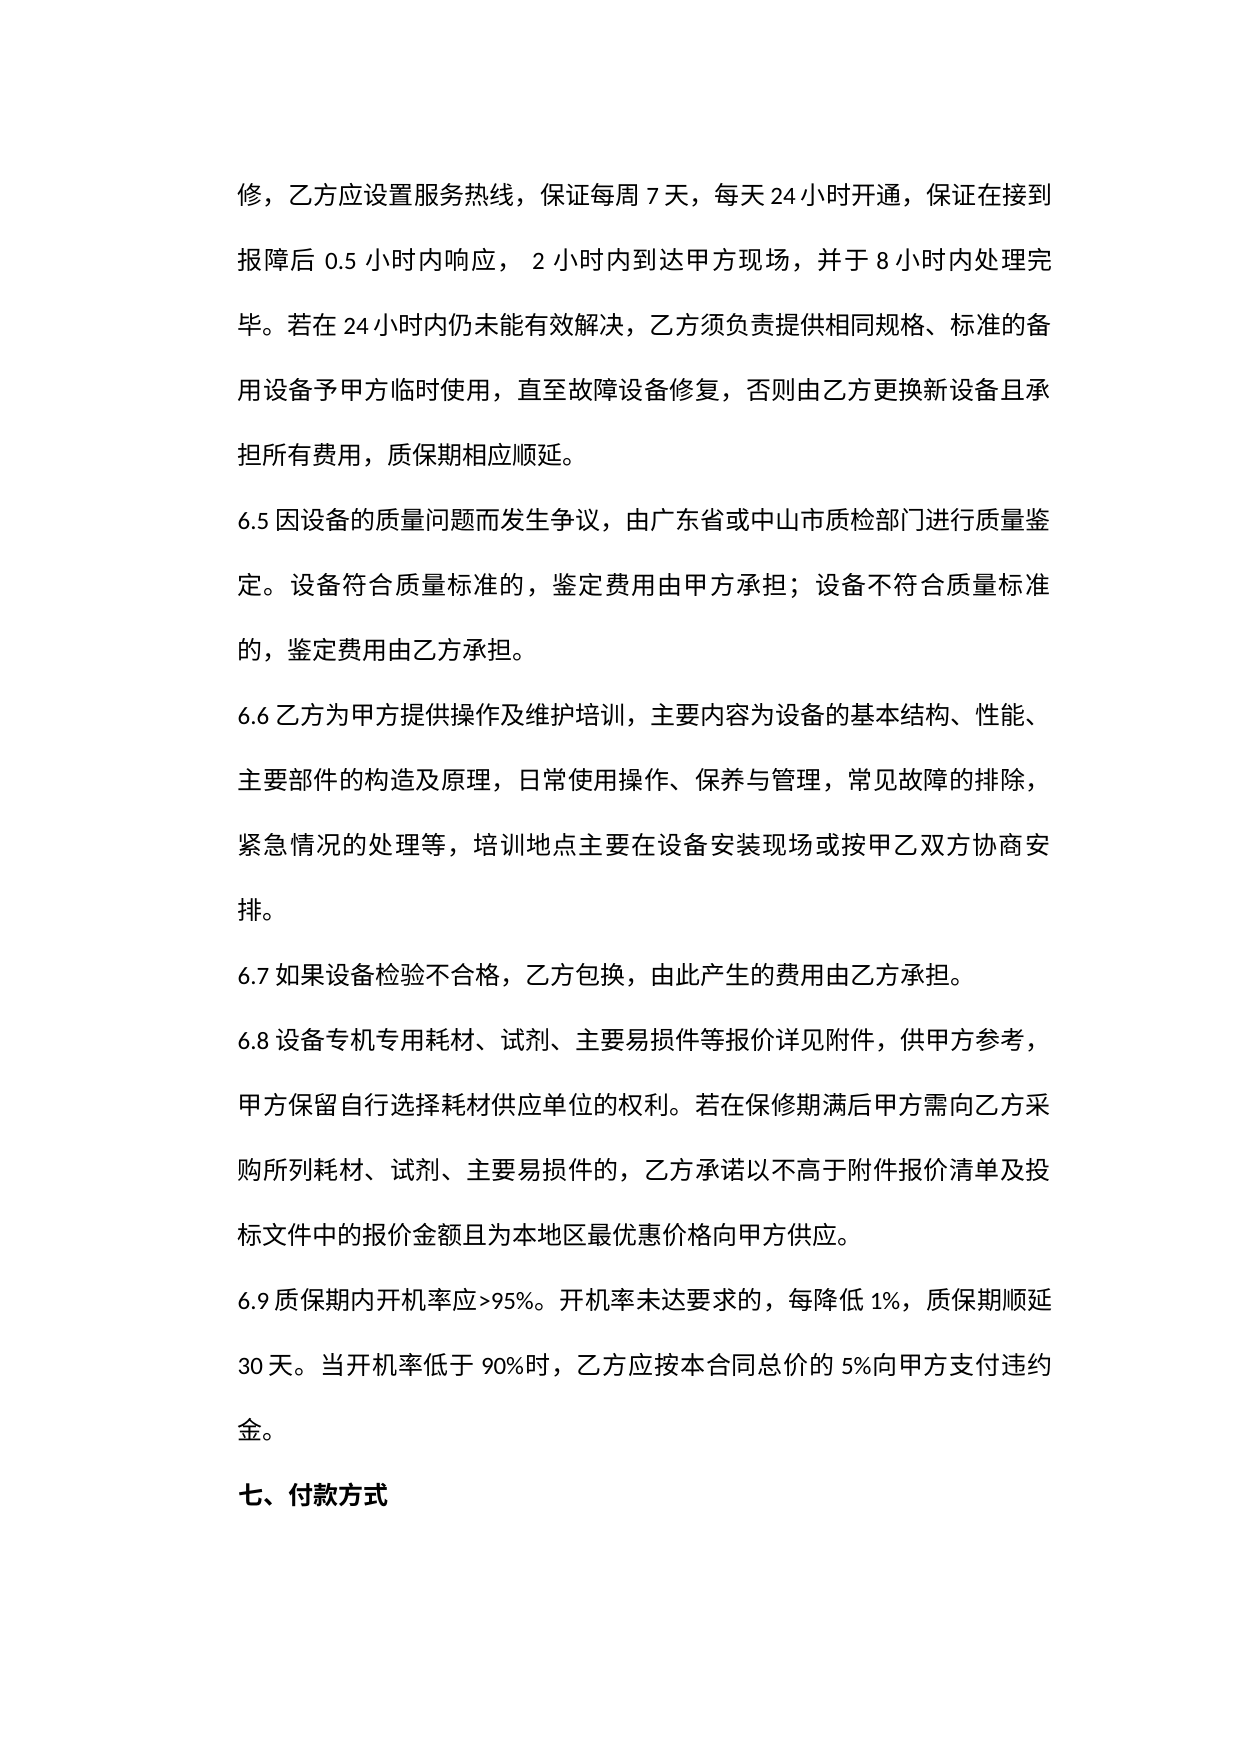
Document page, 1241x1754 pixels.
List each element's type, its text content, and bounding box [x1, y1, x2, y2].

text 6.5 因设备的质量问题而发生争议，由广东省或中山市质检部门进行质量鉴定。设备符合质量标准的，鉴定费用由甲方承担；设备不符合质量标准的，鉴定费用由乙方承担。 [237, 487, 1053, 682]
text 6.8 设备专机专用耗材、试剂、主要易损件等报价详见附件，供甲方参考，甲方保留自行选择耗材供应单位的权利。若在保修期满后甲方需向乙方采购所列耗材、试剂、主要易损件的，乙方承诺以不高于附件报价清单及投标文件中的报价金额且为本地区最优惠价格向甲方供应。 [237, 1007, 1053, 1267]
text 6.7 如果设备检验不合格，乙方包换，由此产生的费用由乙方承担。 [237, 942, 1053, 1007]
text 6.9质保期内开机率应>95%。开机率未达要求的，每降低1%，质保期顺延30天。当开机率低于90%时，乙方应按本合同总价的5%向甲方支付违约金。 [237, 1267, 1053, 1462]
text 七、付款方式 [187, 1462, 1053, 1527]
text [237, 162, 1053, 487]
text 6.6 乙方为甲方提供操作及维护培训，主要内容为设备的基本结构、性能、主要部件的构造及原理，日常使用操作、保养与管理，常见故障的排除，紧急情况的处理等，培训地点主要在设备安装现场或按甲乙双方协商安排。 [237, 682, 1053, 942]
